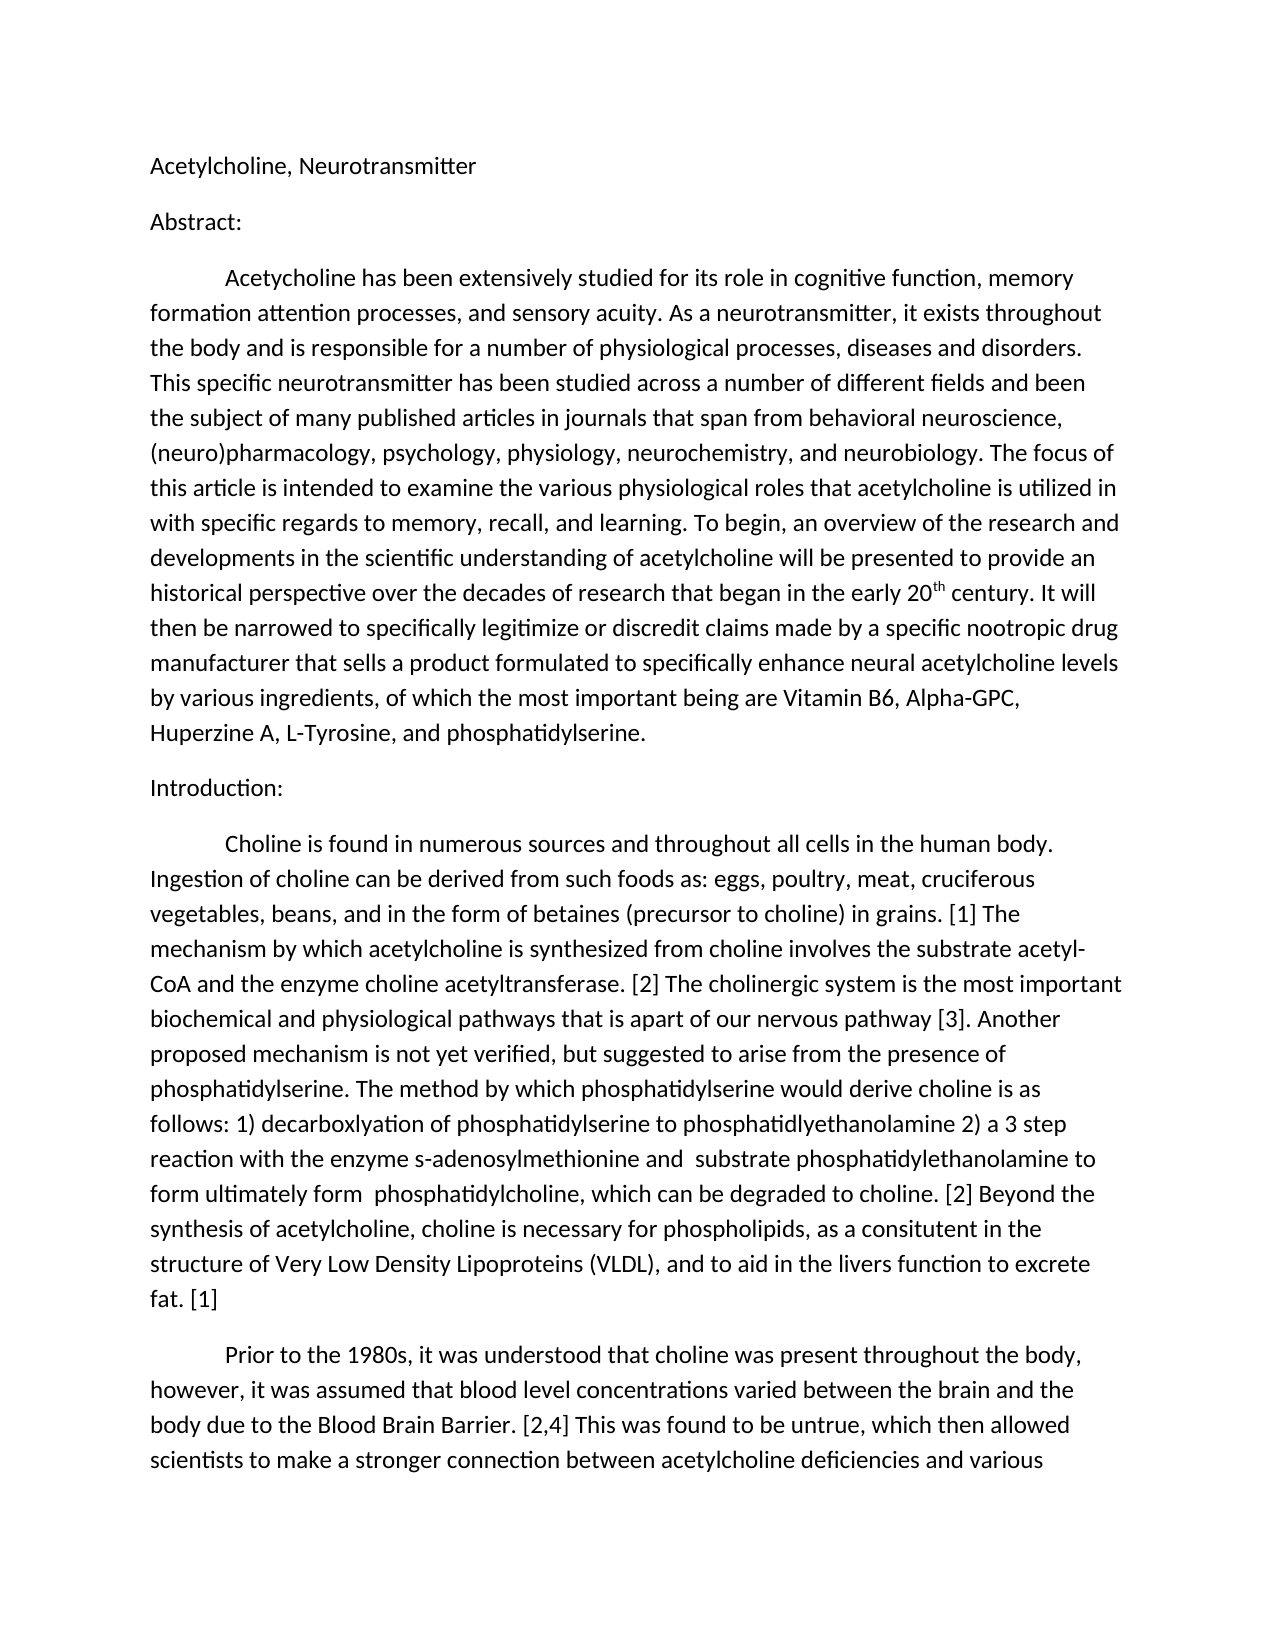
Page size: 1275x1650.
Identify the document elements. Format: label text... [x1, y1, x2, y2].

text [150, 1339, 1125, 1475]
text Acetylcholine, Neurotransmitter [150, 150, 1125, 181]
text Abstract: [150, 206, 1125, 236]
text Introduction: [150, 772, 1125, 803]
text Choline is found in numerous sources and throughout all cells in the human body. Ingestion of choline can be derived from such foods as: eggs, poultry, meat, cruciferous vegetables, beans, and in the form of betaines (precursor to choline) in grains. [1] The mechanism by which acetylcholine is synthesized from choline involves the substrate acetyl-CoA and the enzyme choline acetyltransferase. [2] The cholinergic system is the most important biochemical and physiological pathways that is apart of our nervous pathway [3]. Another proposed mechanism is not yet verified, but suggested to arise from the presence of phosphatidylserine. The method by which phosphatidylserine would derive choline is as follows: 1) decarboxlyation of phosphatidylserine to phosphatidlyethanolamine 2) a 3 step reaction with the enzyme s-adenosylmethionine and substrate phosphatidylethanolamine to form ultimately form phosphatidylcholine, which can be degraded to choline. [2] Beyond the synthesis of acetylcholine, choline is necessary for phospholipids, as a consitutent in the structure of Very Low Density Lipoproteins (VLDL), and to aid in the livers function to excrete fat. [1] [150, 828, 1125, 1314]
text Acetycholine has been extensively studied for its role in cognitive function, memory formation attention processes, and sensory acuity. As a neurotransmitter, it exists throughout the body and is responsible for a number of physiological processes, diseases and disorders. This specific neurotransmitter has been studied across a number of different fields and been the subject of many published articles in journals that span from behavioral neuroscience, (neuro)pharmacology, psychology, physiology, neurochemistry, and neurobiology. The focus of this article is intended to examine the various physiological roles that acetylcholine is utilized in with specific regards to memory, recall, and learning. To begin, an overview of the research and developments in the scientific understanding of acetylcholine will be presented to provide an historical perspective over the decades of research that began in the early 20th century. It will then be narrowed to specifically legitimize or discredit claims made by a specific nootropic drug manufacturer that sells a product formulated to specifically enhance neural acetylcholine levels by various ingredients, of which the most important being are Vitamin B6, Alpha-GPC, Huperzine A, L-Tyrosine, and phosphatidylserine. [150, 262, 1125, 747]
